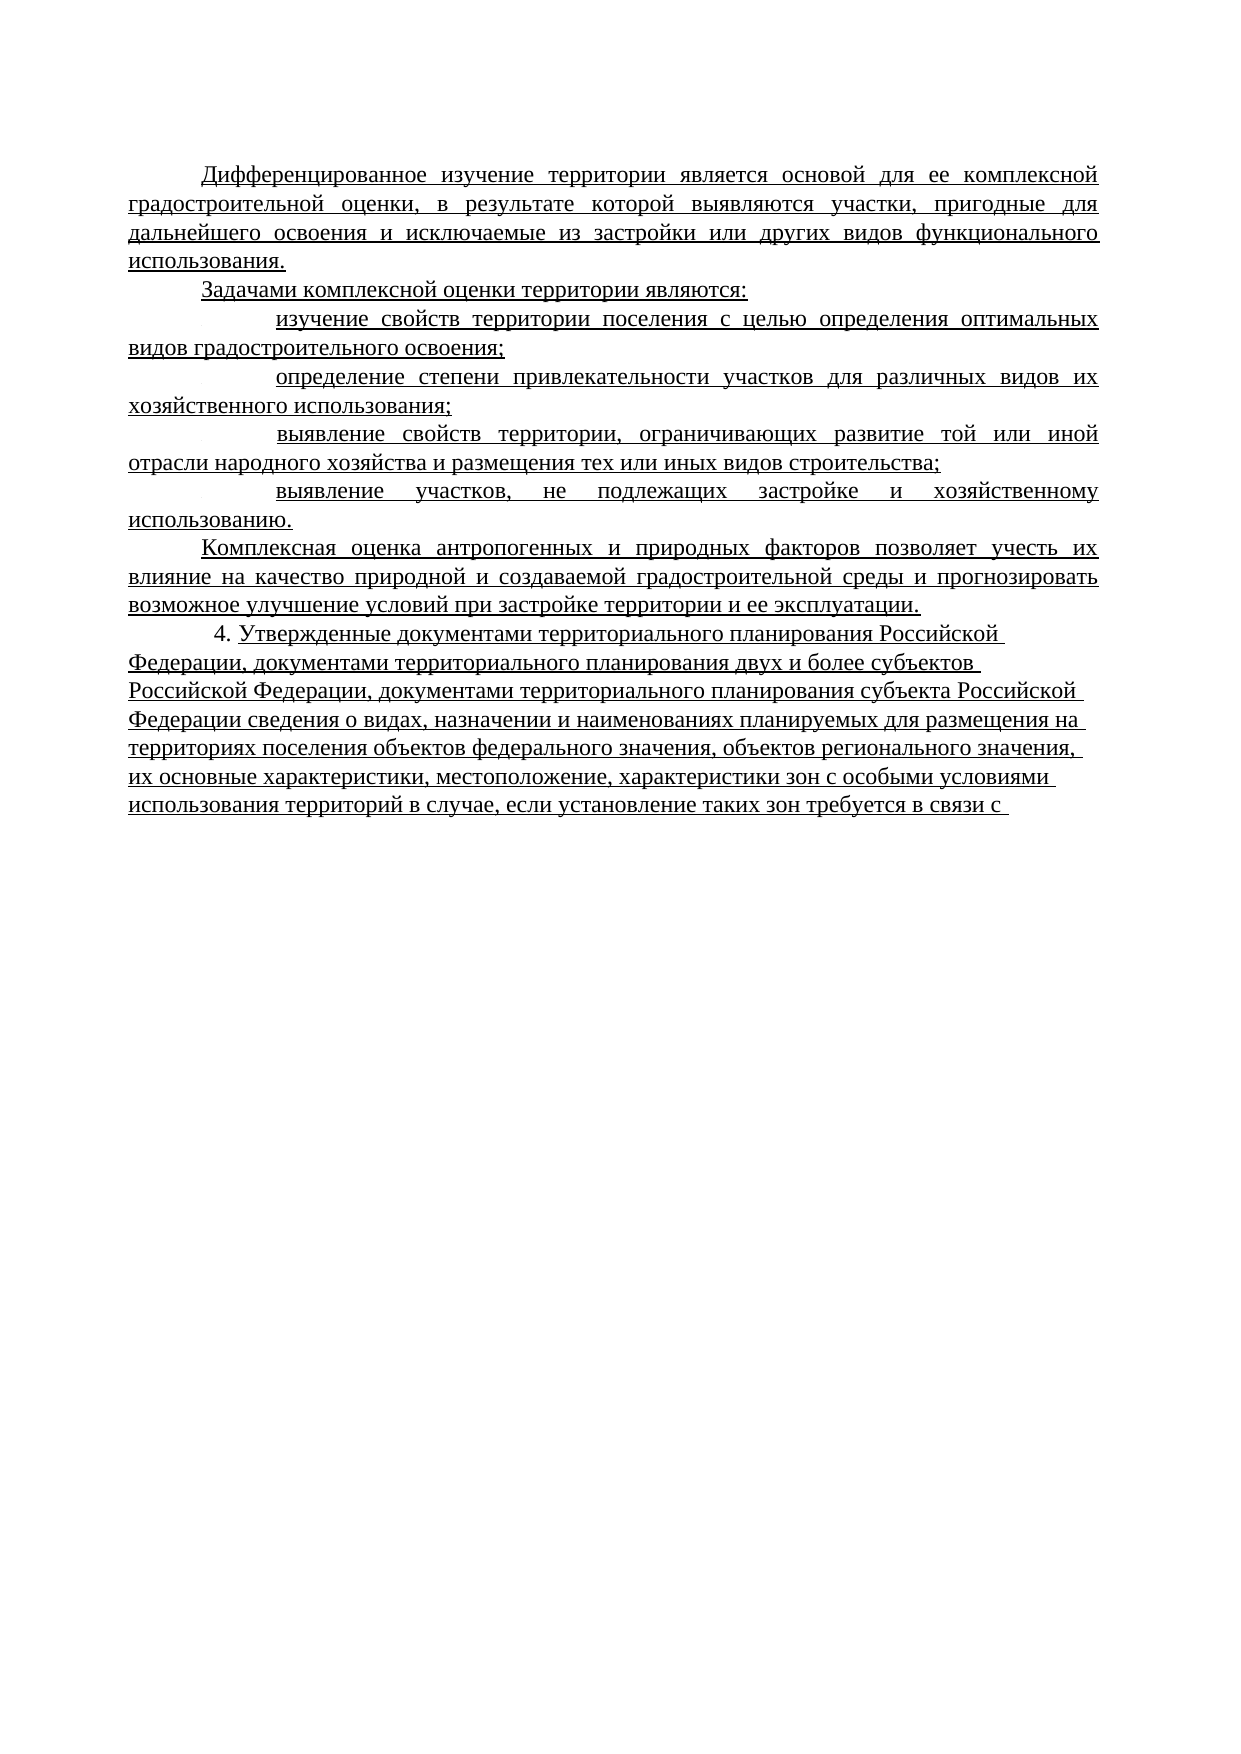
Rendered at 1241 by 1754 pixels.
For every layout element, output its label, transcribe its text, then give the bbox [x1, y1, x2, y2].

list определение степени привлекательности участков для различных видов их хозяйственного использования; [128, 362, 1099, 419]
text Дифференцированное изучение территории является основой для ее комплексной градостроительной оценки, в результате которой выявляются участки, пригодные для дальнейшего освоения и исключаемые из застройки или других видов функционального использования. [128, 243, 1099, 275]
text Дифференцированное изучение территории является основой для ее комплексной градостроительной оценки, в результате которой выявляются участки, пригодные для дальнейшего освоения и исключаемые из застройки или других видов функционального использования. [128, 214, 1099, 241]
list Утвержденные документами территориального планирования Российской Федерации, документами территориального планирования двух и более субъектов Российской Федерации, документами территориального планирования субъекта Российской Федерации сведения о видах, назначении и наименованиях планируемых для размещения на территориях поселения объектов федерального значения, объектов регионального значения, их основные характеристики, местоположение, характеристики зон с особыми условиями использования территорий в случае, если установление таких зон требуется в связи с размещением данных объектов, реквизиты указанных документов территориального планирования, а также обоснование выбранного варианта размещения данных объектов на основе анализа использования этих территорий, возможных направлений их развития и прогнозируемых ограничений их использования. [128, 618, 1099, 818]
list выявление свойств территории, ограничивающих развитие той или иной отрасли народного хозяйства и размещения тех или иных видов строительства; [128, 419, 1099, 476]
text Задачами комплексной оценки территории являются: [128, 275, 1101, 304]
list изучение свойств территории поселения с целью определения оптимальных видов градостроительного освоения; [128, 304, 1099, 362]
text Дифференцированное изучение территории является основой для ее комплексной градостроительной оценки, в результате которой выявляются участки, пригодные для дальнейшего освоения и исключаемые из застройки или других видов функционального использования. [128, 159, 1099, 213]
list выявление участков, не подлежащих застройке и хозяйственному использованию. [128, 476, 1099, 533]
text Комплексная оценка антропогенных и природных факторов позволяет учесть их влияние на качество природной и создаваемой градостроительной среды и прогнозировать возможное улучшение условий при застройке территории и ее эксплуатации. [128, 587, 1099, 618]
text Комплексная оценка антропогенных и природных факторов позволяет учесть их влияние на качество природной и создаваемой градостроительной среды и прогнозировать возможное улучшение условий при застройке территории и ее эксплуатации. [128, 533, 1099, 586]
